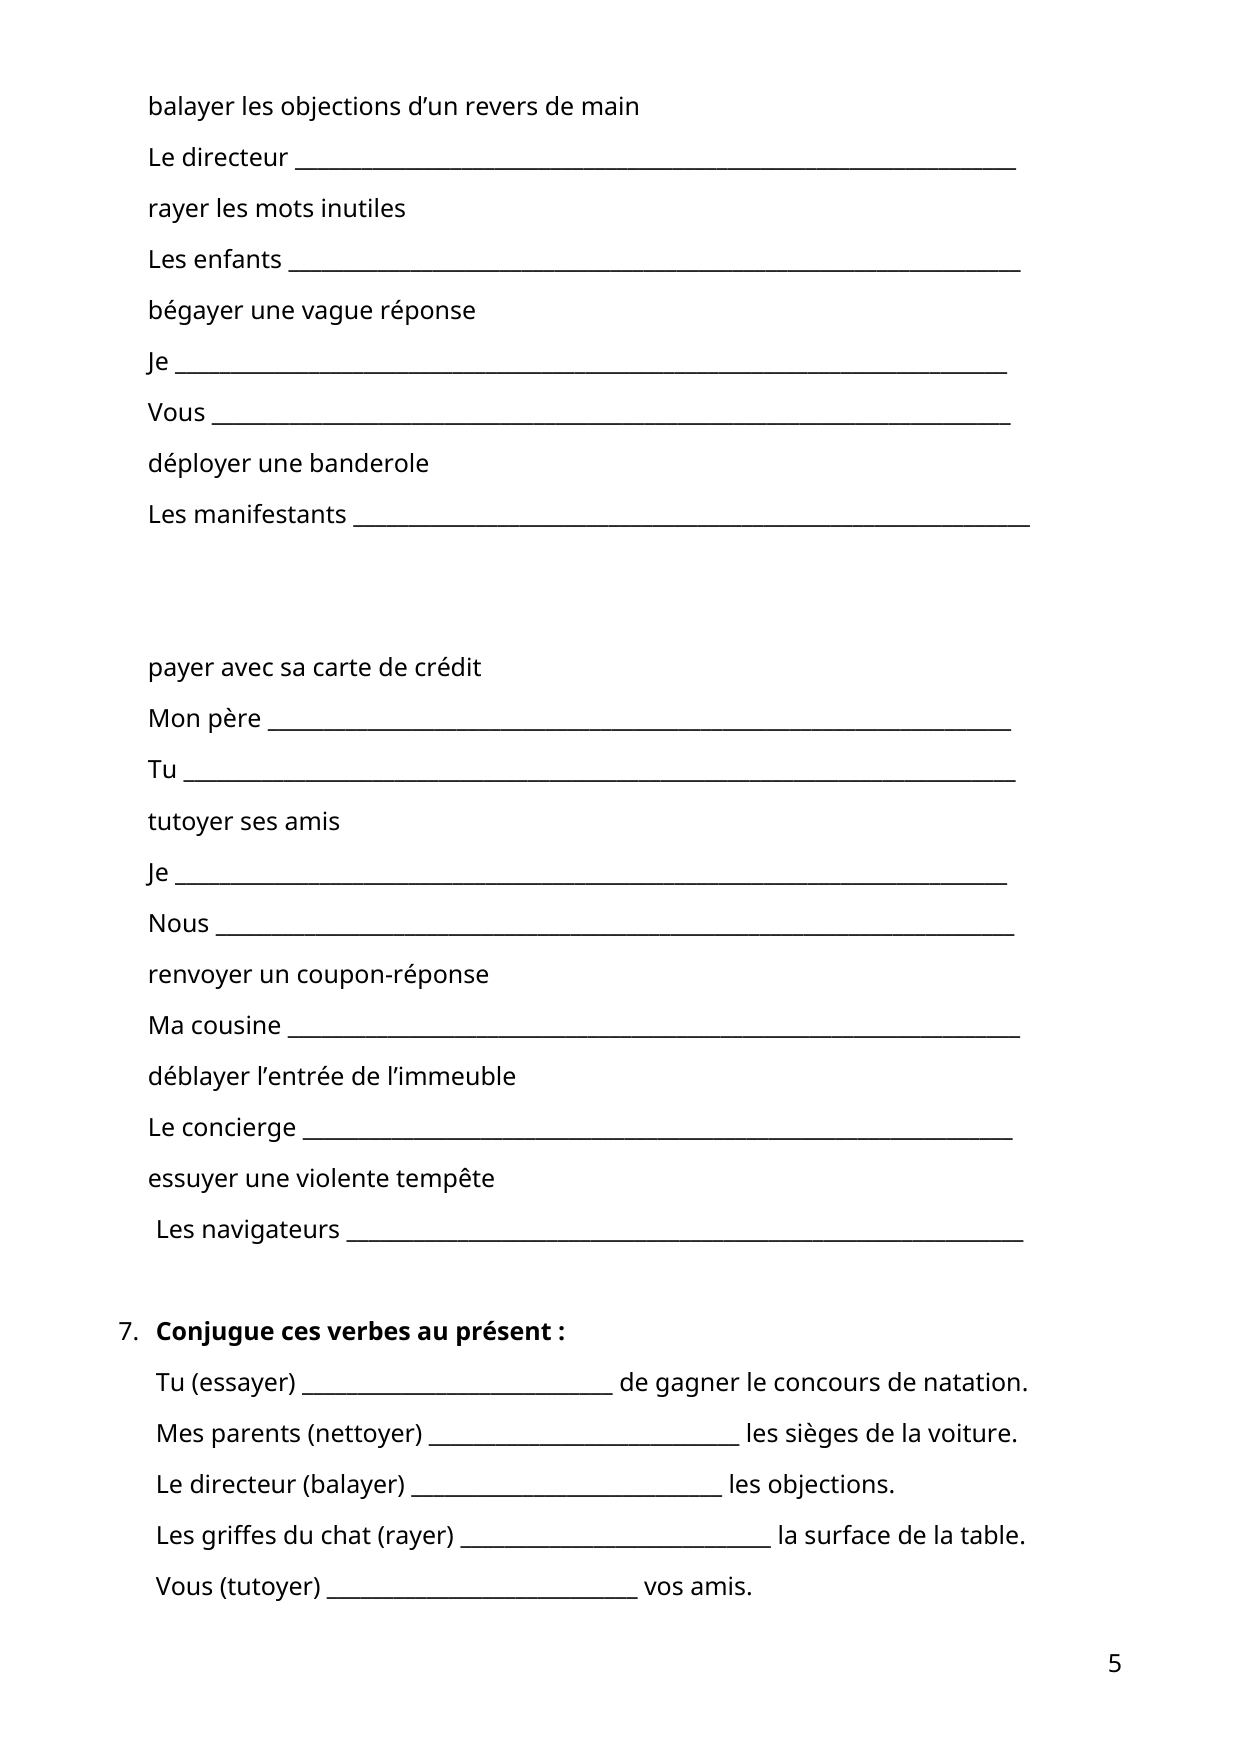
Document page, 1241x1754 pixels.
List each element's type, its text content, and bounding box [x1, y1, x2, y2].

text bégayer une vague réponse [118, 293, 1122, 327]
list Vous (tutoyer) ____________________________ vos amis. [156, 1569, 1122, 1603]
text Je ___________________________________________________________________________ [118, 344, 1122, 378]
text payer avec sa carte de crédit [118, 650, 1122, 684]
text Vous ________________________________________________________________________ [118, 395, 1122, 429]
text Les manifestants _____________________________________________________________ [118, 497, 1122, 531]
text déployer une banderole [118, 446, 1122, 480]
text Mon père ___________________________________________________________________ [118, 701, 1122, 735]
list Le directeur (balayer) ____________________________ les objections. [156, 1467, 1122, 1501]
text Le concierge ________________________________________________________________ [118, 1109, 1122, 1143]
text tutoyer ses amis [118, 803, 1122, 837]
text renvoyer un coupon-réponse [118, 956, 1122, 990]
text essuyer une violente tempête [118, 1161, 1122, 1194]
text Les enfants __________________________________________________________________ [118, 242, 1122, 276]
text déblayer l’entrée de l’immeuble [118, 1058, 1122, 1092]
list Mes parents (nettoyer) ____________________________ les sièges de la voiture. [156, 1416, 1122, 1450]
list Tu (essayer) ____________________________ de gagner le concours de natation. [156, 1365, 1122, 1399]
text Tu ___________________________________________________________________________ [118, 752, 1122, 786]
list Les navigateurs _____________________________________________________________ [156, 1212, 1122, 1246]
text Nous ________________________________________________________________________ [118, 905, 1122, 939]
text Ma cousine __________________________________________________________________ [118, 1007, 1122, 1041]
text balayer les objections d’un revers de main [118, 89, 1122, 123]
text Je ___________________________________________________________________________ [118, 854, 1122, 888]
text Le directeur _________________________________________________________________ [118, 140, 1122, 174]
list Les griffes du chat (rayer) ____________________________ la surface de la table. [156, 1518, 1122, 1552]
text rayer les mots inutiles [118, 191, 1122, 225]
list Conjugue ces verbes au présent : [118, 1314, 1122, 1348]
